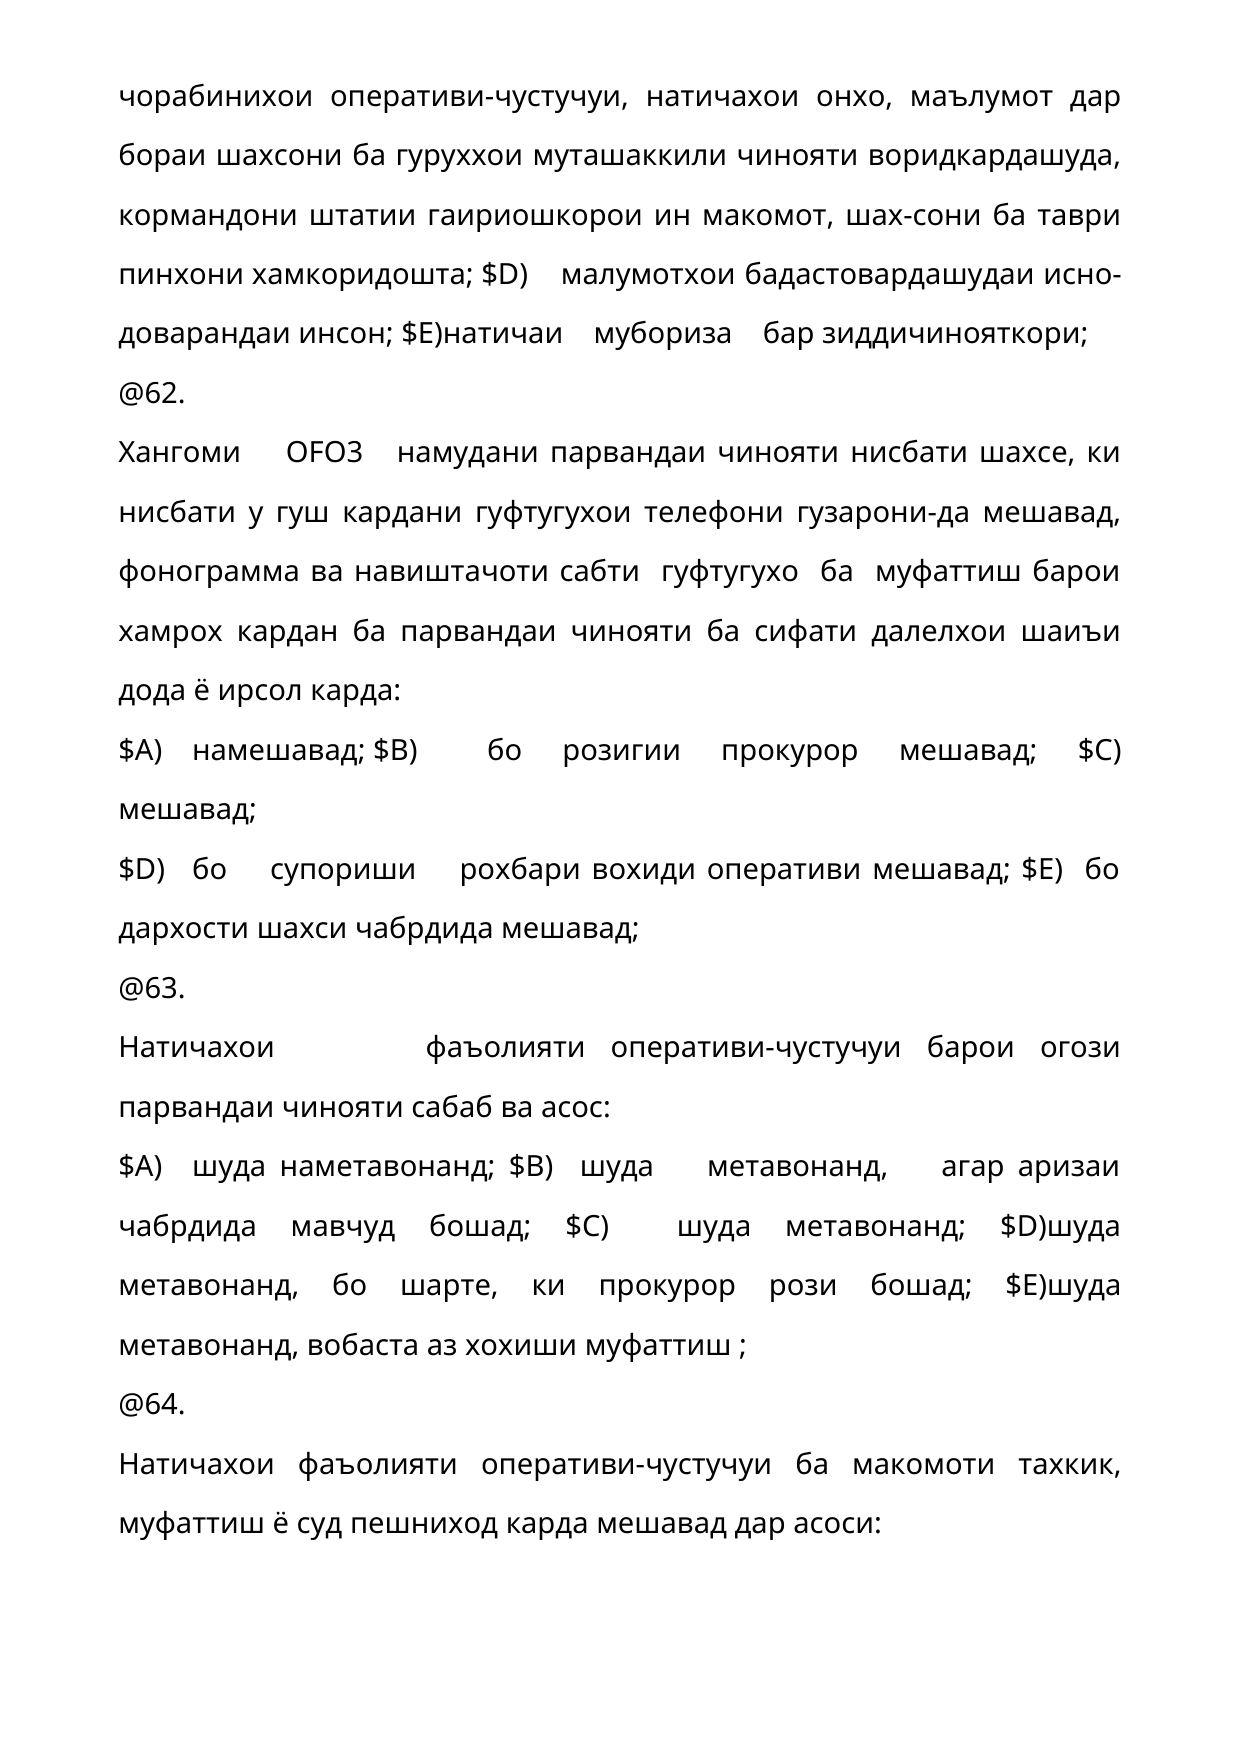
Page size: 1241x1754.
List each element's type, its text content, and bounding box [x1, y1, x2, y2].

text $D) бо супориши рохбари вохиди оперативи мешавад; $Е) бо дархости шахси чабрдида мешавад; [118, 848, 1122, 947]
text Натичахои фаъолияти оперативи-чустучуи барои огози парвандаи чинояти сабаб ва асос: [118, 1027, 1122, 1126]
text @62. [118, 372, 1122, 412]
text Натичахои фаъолияти оперативи-чустучуи ба макомоти тахкик, муфаттиш ё суд пешниход карда мешавад дар асоси: [118, 1443, 1122, 1542]
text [118, 75, 1122, 352]
text Хангоми OFO3 намудани парвандаи чинояти нисбати шахсе, ки нисбати у гуш кардани гуфтугухои телефони гузарони-да мешавад, фонограмма ва навиштачоти сабти гуфтугухо ба муфаттиш барои хамрох кардан ба парвандаи чинояти ба сифати далелхои шаиъи дода ё ирсол карда: [118, 432, 1122, 709]
text $A) шуда наметавонанд; $B) шуда метавонанд, агар аризаи чабрдида мавчуд бошад; $C) шуда метавонанд; $D)шуда метавонанд, бо шарте, ки прокурор рози бошад; $Е)шуда метавонанд, вобаста аз хохиши муфаттиш ; [118, 1146, 1122, 1364]
text @64. [118, 1383, 1122, 1423]
text $A) намешавад; $B) бо розигии прокурор мешавад; $C) мешавад; [118, 729, 1122, 828]
text @63. [118, 967, 1122, 1007]
